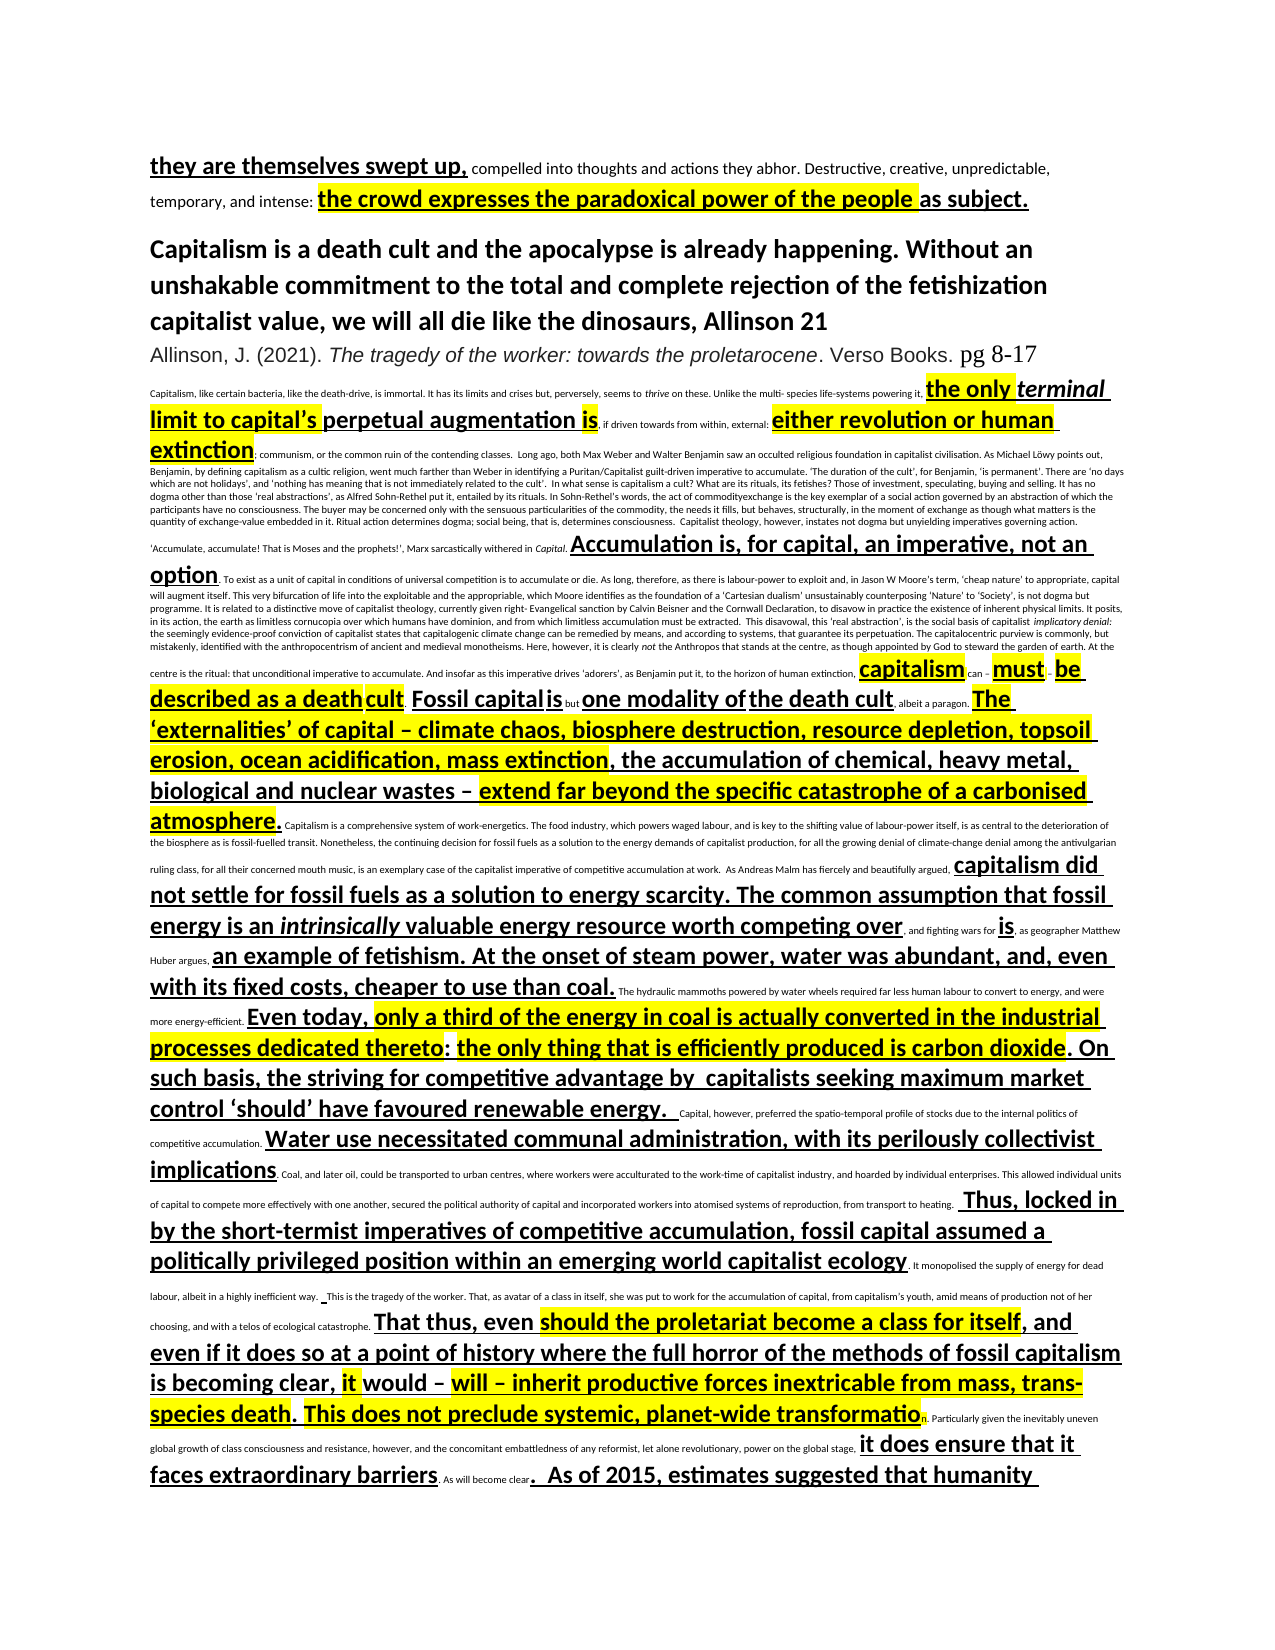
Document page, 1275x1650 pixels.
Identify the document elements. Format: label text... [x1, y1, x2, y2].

subtitle Capitalism is a death cult and the apocalypse is already happening. Without an unshakable commitment to the total and complete rejection of the fetishization capitalist value, we will all die like the dinosaurs, Allinson 21 [150, 232, 1125, 337]
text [150, 373, 1125, 1490]
text Allinson, J. (2021). The tragedy of the worker: towards the proletarocene. Verso Books. pg 8-17 [150, 339, 1125, 368]
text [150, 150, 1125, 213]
